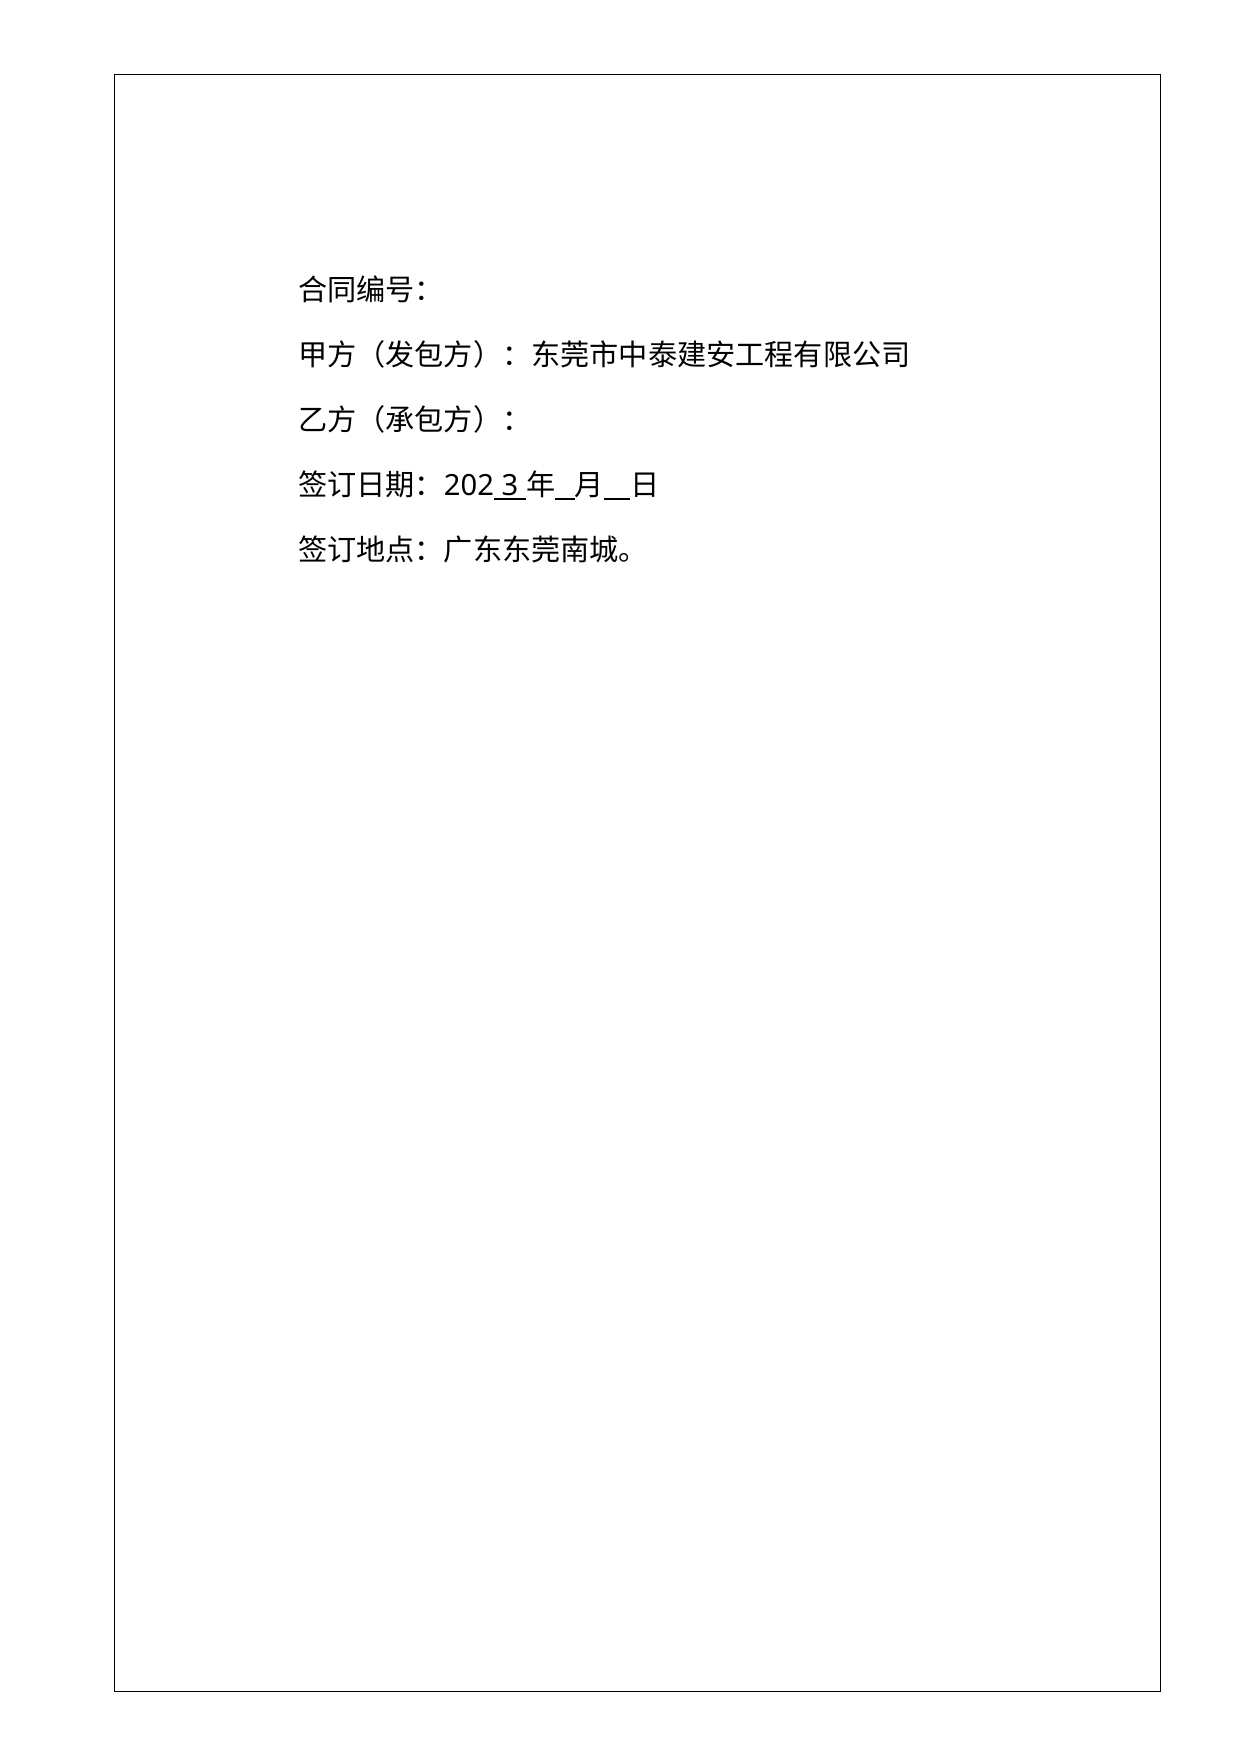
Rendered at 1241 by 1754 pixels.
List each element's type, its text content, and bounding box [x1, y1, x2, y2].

text 合同编号： [123, 255, 1152, 320]
text 甲方（发包方）：东莞市中泰建安工程有限公司 [123, 320, 1152, 385]
text 签订日期：202 3 年 月 日 [123, 450, 1152, 515]
text 签订地点：广东东莞南城。 [123, 515, 1152, 580]
text 乙方（承包方）： [123, 385, 1152, 450]
